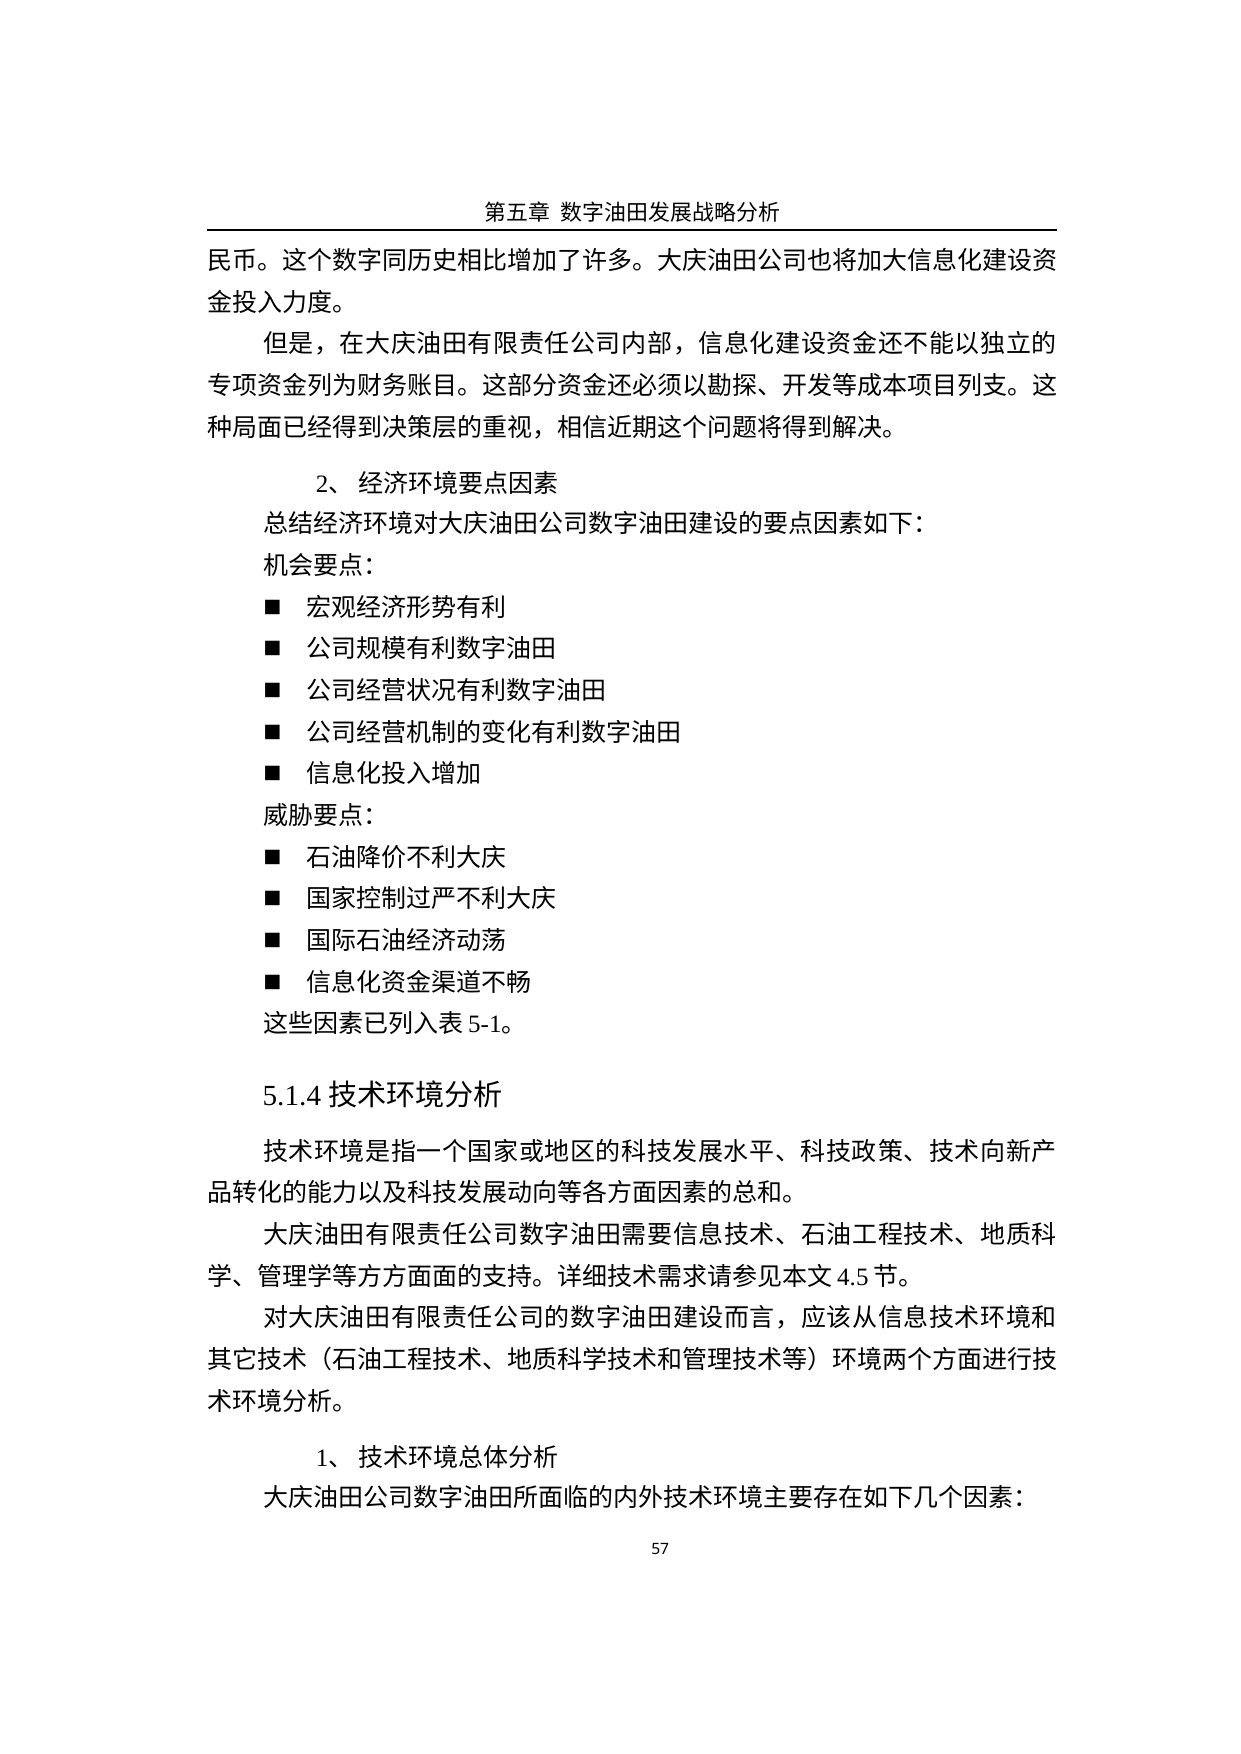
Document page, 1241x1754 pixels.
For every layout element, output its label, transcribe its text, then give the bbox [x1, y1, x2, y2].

list 公司经营状况有利数字油田 [263, 666, 1057, 708]
list 国家控制过严不利大庆 [263, 874, 1057, 916]
subtitle 技术环境总体分析 [259, 1437, 1057, 1473]
text 这些因素已列入表5-1。 [207, 999, 1057, 1041]
list 公司规模有利数字油田 [263, 624, 1057, 666]
list 宏观经济形势有利 [263, 583, 1057, 624]
text 从2002年开始，这种情况开始好转。据悉，在十五期间，我国石油行业（主要包括中石油、中海油、中石化）在信息化建设的投资将达到100亿元人民币。这个数字同历史相比增加了许多。大庆油田公司也将加大信息化建设资金投入力度。 [207, 236, 1057, 319]
text 但是，在大庆油田有限责任公司内部，信息化建设资金还不能以独立的专项资金列为财务账目。这部分资金还必须以勘探、开发等成本项目列支。这种局面已经得到决策层的重视，相信近期这个问题将得到解决。 [207, 319, 1057, 444]
subtitle 经济环境要点因素 [259, 463, 1057, 499]
list 石油降价不利大庆 [263, 833, 1057, 874]
text 大庆油田公司数字油田所面临的内外技术环境主要存在如下几个因素： [207, 1473, 1057, 1515]
text 机会要点： [263, 541, 1057, 583]
list 信息化资金渠道不畅 [263, 958, 1057, 999]
text 对大庆油田有限责任公司的数字油田建设而言，应该从信息技术环境和其它技术（石油工程技术、地质科学技术和管理技术等）环境两个方面进行技术环境分析。 [207, 1293, 1057, 1418]
text 威胁要点： [263, 791, 1057, 833]
subtitle 技术环境分析 [206, 1072, 1057, 1114]
list 信息化投入增加 [263, 749, 1057, 791]
text 大庆油田有限责任公司数字油田需要信息技术、石油工程技术、地质科学、管理学等方方面面的支持。详细技术需求请参见本文4.5节。 [207, 1210, 1057, 1293]
list 国际石油经济动荡 [263, 916, 1057, 958]
text 总结经济环境对大庆油田公司数字油田建设的要点因素如下： [263, 499, 1057, 541]
text 技术环境是指一个国家或地区的科技发展水平、科技政策、技术向新产品转化的能力以及科技发展动向等各方面因素的总和。 [207, 1127, 1057, 1210]
list 公司经营机制的变化有利数字油田 [263, 708, 1057, 749]
